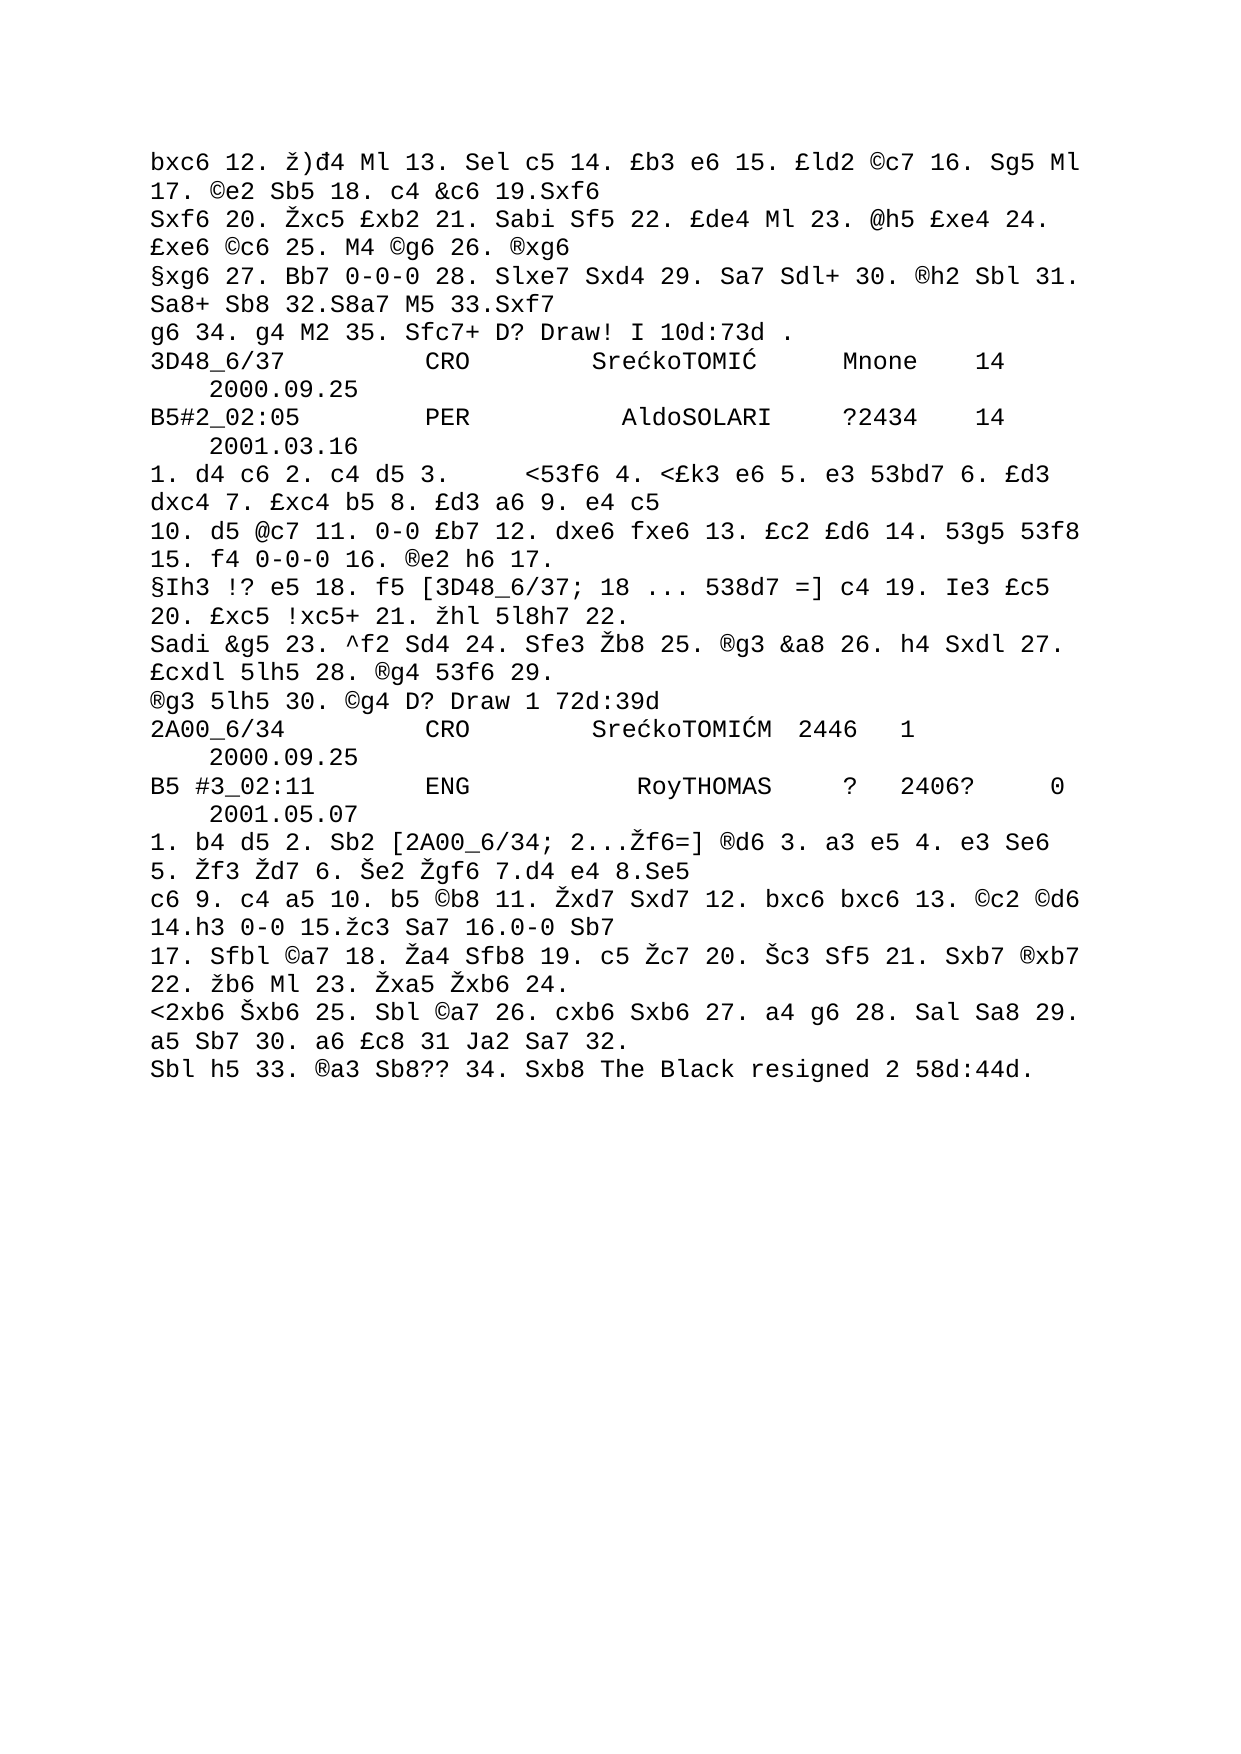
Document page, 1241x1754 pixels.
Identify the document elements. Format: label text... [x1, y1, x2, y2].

text 10. d5 @c7 11. 0-0 £b7 12. dxe6 fxe6 13. £c2 £d6 14. 53g5 53f8 15. f4 0-0-0 16. ®e2 h6 17. [150, 518, 1090, 575]
text 1. b4 d5 2. Sb2 [2A00_6/34; 2...Žf6=] ®d6 3. a3 e5 4. e3 Se6 5. Žf3 Žd7 6. Še2 Žgf6 7.d4 e4 8.Se5 c6 9. c4 a5 10. b5 ©b8 11. Žxd7 Sxd7 12. bxc6 bxc6 13. ©c2 ©d6 14.h3 0-0 15.žc3 Sa7 16.0-0 Sb7 [150, 830, 1090, 943]
text bxc6 12. ž)đ4 Ml 13. Sel c5 14. £b3 e6 15. £ld2 ©c7 16. Sg5 Ml 17. ©e2 Sb5 18. c4 &c6 19.Sxf6 [150, 150, 1090, 207]
text 2A00_6/34 CRO Srećko TOMIĆ M 2446 1 2000.09.25 [150, 717, 1090, 773]
text 3D48_6/37 CRO Srećko TOMIĆ M none 14 2000.09.25 [150, 348, 1090, 405]
text 1. d4 c6 2. c4 d5 3. <53f6 4. <£k3 e6 5. e3 53bd7 6. £d3 dxc4 7. £xc4 b5 8. £d3 a6 9. e4 c5 [150, 462, 1090, 518]
text B5#2_02:05 PER Aldo SOLARI ? 2434 14 2001.03.16 [150, 405, 1090, 462]
text Sxf6 20. Žxc5 £xb2 21. Sabi Sf5 22. £de4 Ml 23. @h5 £xe4 24. £xe6 ©c6 25. M4 ©g6 26. ®xg6 [150, 207, 1090, 263]
text 17. Sfbl ©a7 18. Ža4 Sfb8 19. c5 Žc7 20. Šc3 Sf5 21. Sxb7 ®xb7 22. žb6 Ml 23. Žxa5 Žxb6 24. <2xb6 Šxb6 25. Sbl ©a7 26. cxb6 Sxb6 27. a4 g6 28. Sal Sa8 29. a5 Sb7 30. a6 £c8 31 Ja2 Sa7 32. Sbl h5 33. ®a3 Sb8?? 34. Sxb8 The Black resigned 2 58d:44d. [150, 943, 1090, 1085]
text g6 34. g4 M2 35. Sfc7+ D? Draw! I 10d:73d . [150, 320, 1090, 348]
text §Ih3 !? e5 18. f5 [3D48_6/37; 18 ... 538d7 =] c4 19. Ie3 £c5 20. £xc5 !xc5+ 21. žhl 5l8h7 22. Sadi &g5 23. ^f2 Sd4 24. Sfe3 Žb8 25. ®g3 &a8 26. h4 Sxdl 27. £cxdl 5lh5 28. ®g4 53f6 29. ®g3 5lh5 30. ©g4 D? Draw 1 72d:39d [150, 575, 1090, 717]
text B5 #3_02:11 ENG Roy THOMAS ? 2406? 0 2001.05.07 [150, 773, 1090, 830]
text §xg6 27. Bb7 0-0-0 28. Slxe7 Sxd4 29. Sa7 Sdl+ 30. ®h2 Sbl 31. Sa8+ Sb8 32.S8a7 M5 33.Sxf7 [150, 263, 1090, 320]
